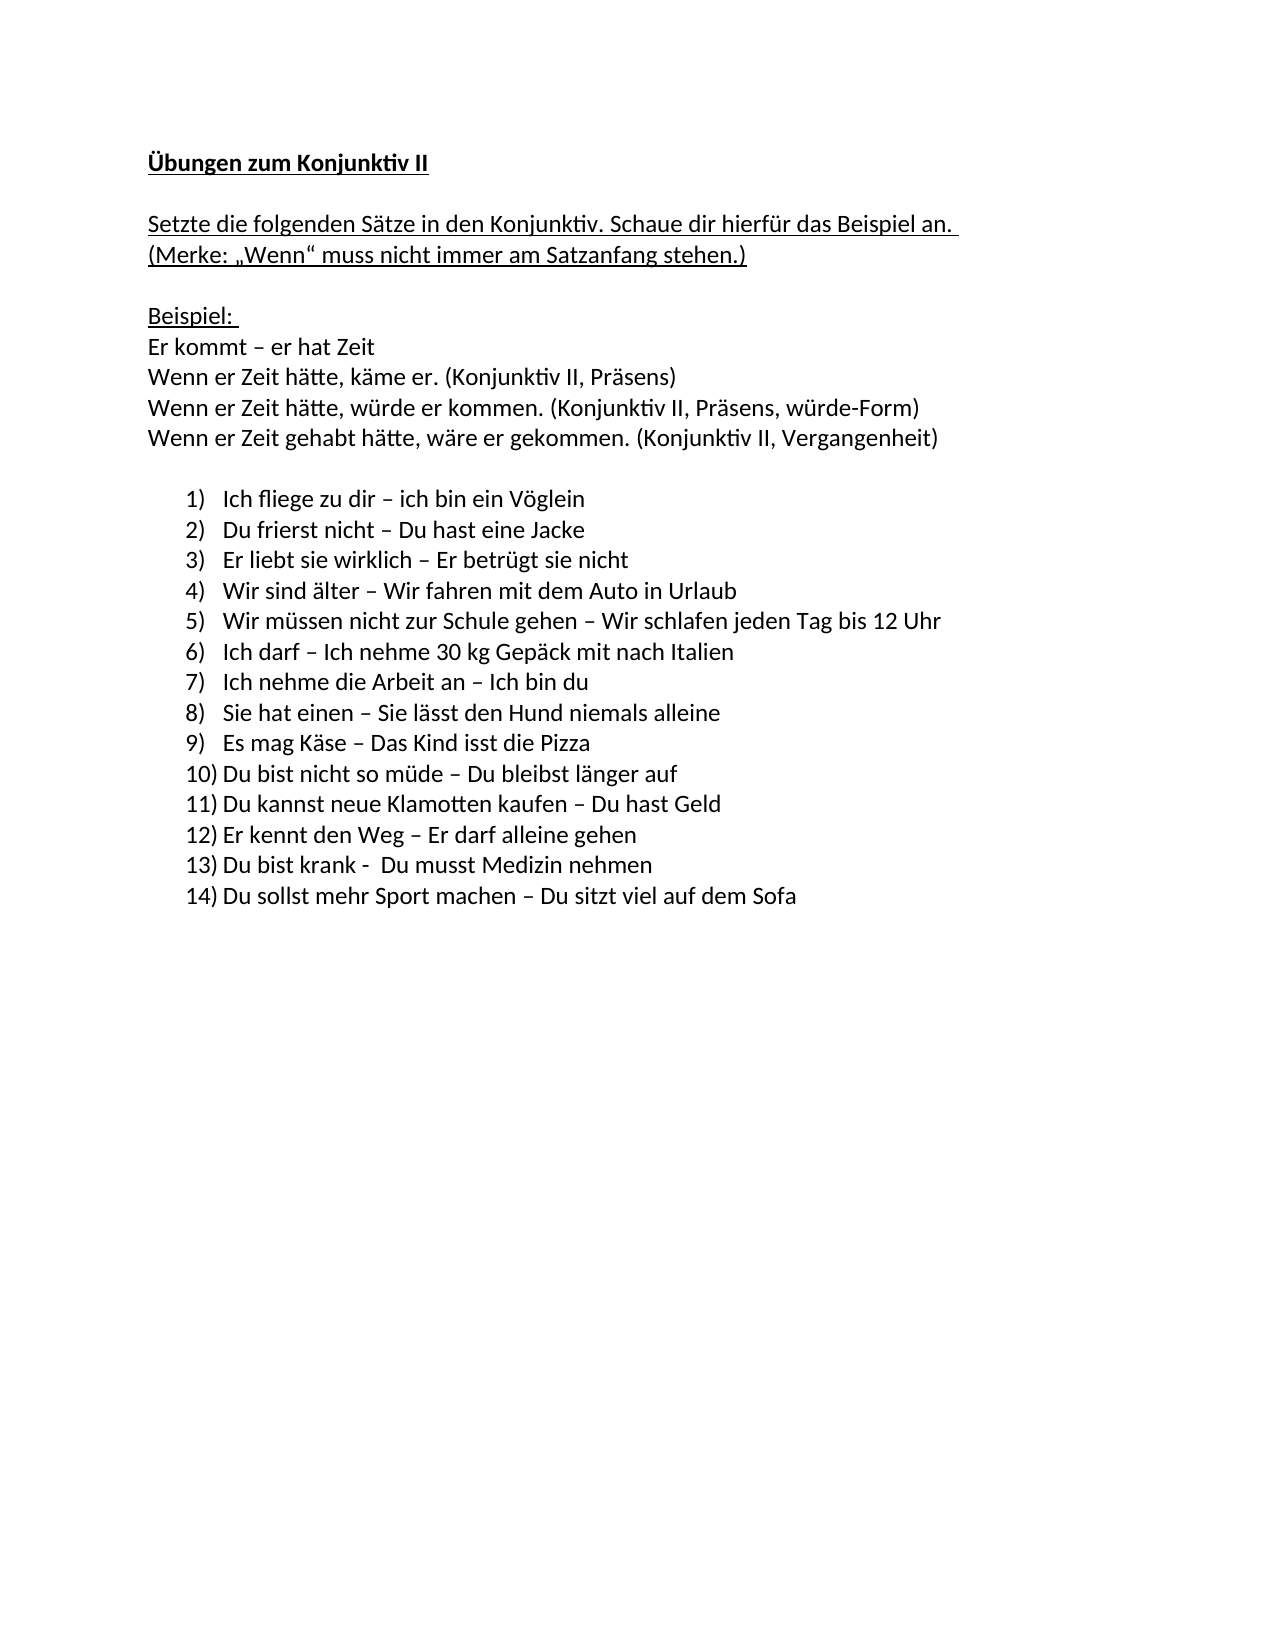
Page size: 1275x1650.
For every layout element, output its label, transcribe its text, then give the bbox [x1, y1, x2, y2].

list Er liebt sie wirklich – Er betrügt sie nicht [185, 544, 1127, 575]
text Beispiel: [148, 300, 1127, 331]
list Wir müssen nicht zur Schule gehen – Wir schlafen jeden Tag bis 12 Uhr [185, 605, 1127, 636]
list Du sollst mehr Sport machen – Du sitzt viel auf dem Sofa [185, 880, 1127, 911]
list Du bist krank - Du musst Medizin nehmen [185, 849, 1127, 880]
list Sie hat einen – Sie lässt den Hund niemals alleine [185, 697, 1127, 727]
list Er kennt den Weg – Er darf alleine gehen [185, 819, 1127, 849]
list Ich darf – Ich nehme 30 kg Gepäck mit nach Italien [185, 636, 1127, 666]
text Übungen zum Konjunktiv II [148, 148, 1127, 178]
list Ich fliege zu dir – ich bin ein Vöglein [185, 483, 1127, 514]
text Wenn er Zeit gehabt hätte, wäre er gekommen. (Konjunktiv II, Vergangenheit) [148, 422, 1127, 453]
list Ich nehme die Arbeit an – Ich bin du [185, 666, 1127, 697]
text Wenn er Zeit hätte, würde er kommen. (Konjunktiv II, Präsens, würde-Form) [148, 392, 1127, 422]
list Wir sind älter – Wir fahren mit dem Auto in Urlaub [185, 575, 1127, 605]
text Setzte die folgenden Sätze in den Konjunktiv. Schaue dir hierfür das Beispiel an. [148, 209, 1127, 239]
text Wenn er Zeit hätte, käme er. (Konjunktiv II, Präsens) [148, 361, 1127, 392]
list Du bist nicht so müde – Du bleibst länger auf [185, 758, 1127, 788]
list Du frierst nicht – Du hast eine Jacke [185, 514, 1127, 544]
text Er kommt – er hat Zeit [148, 331, 1127, 361]
list Du kannst neue Klamotten kaufen – Du hast Geld [185, 788, 1127, 819]
text (Merke: „Wenn“ muss nicht immer am Satzanfang stehen.) [148, 239, 1127, 270]
list Es mag Käse – Das Kind isst die Pizza [185, 727, 1127, 758]
